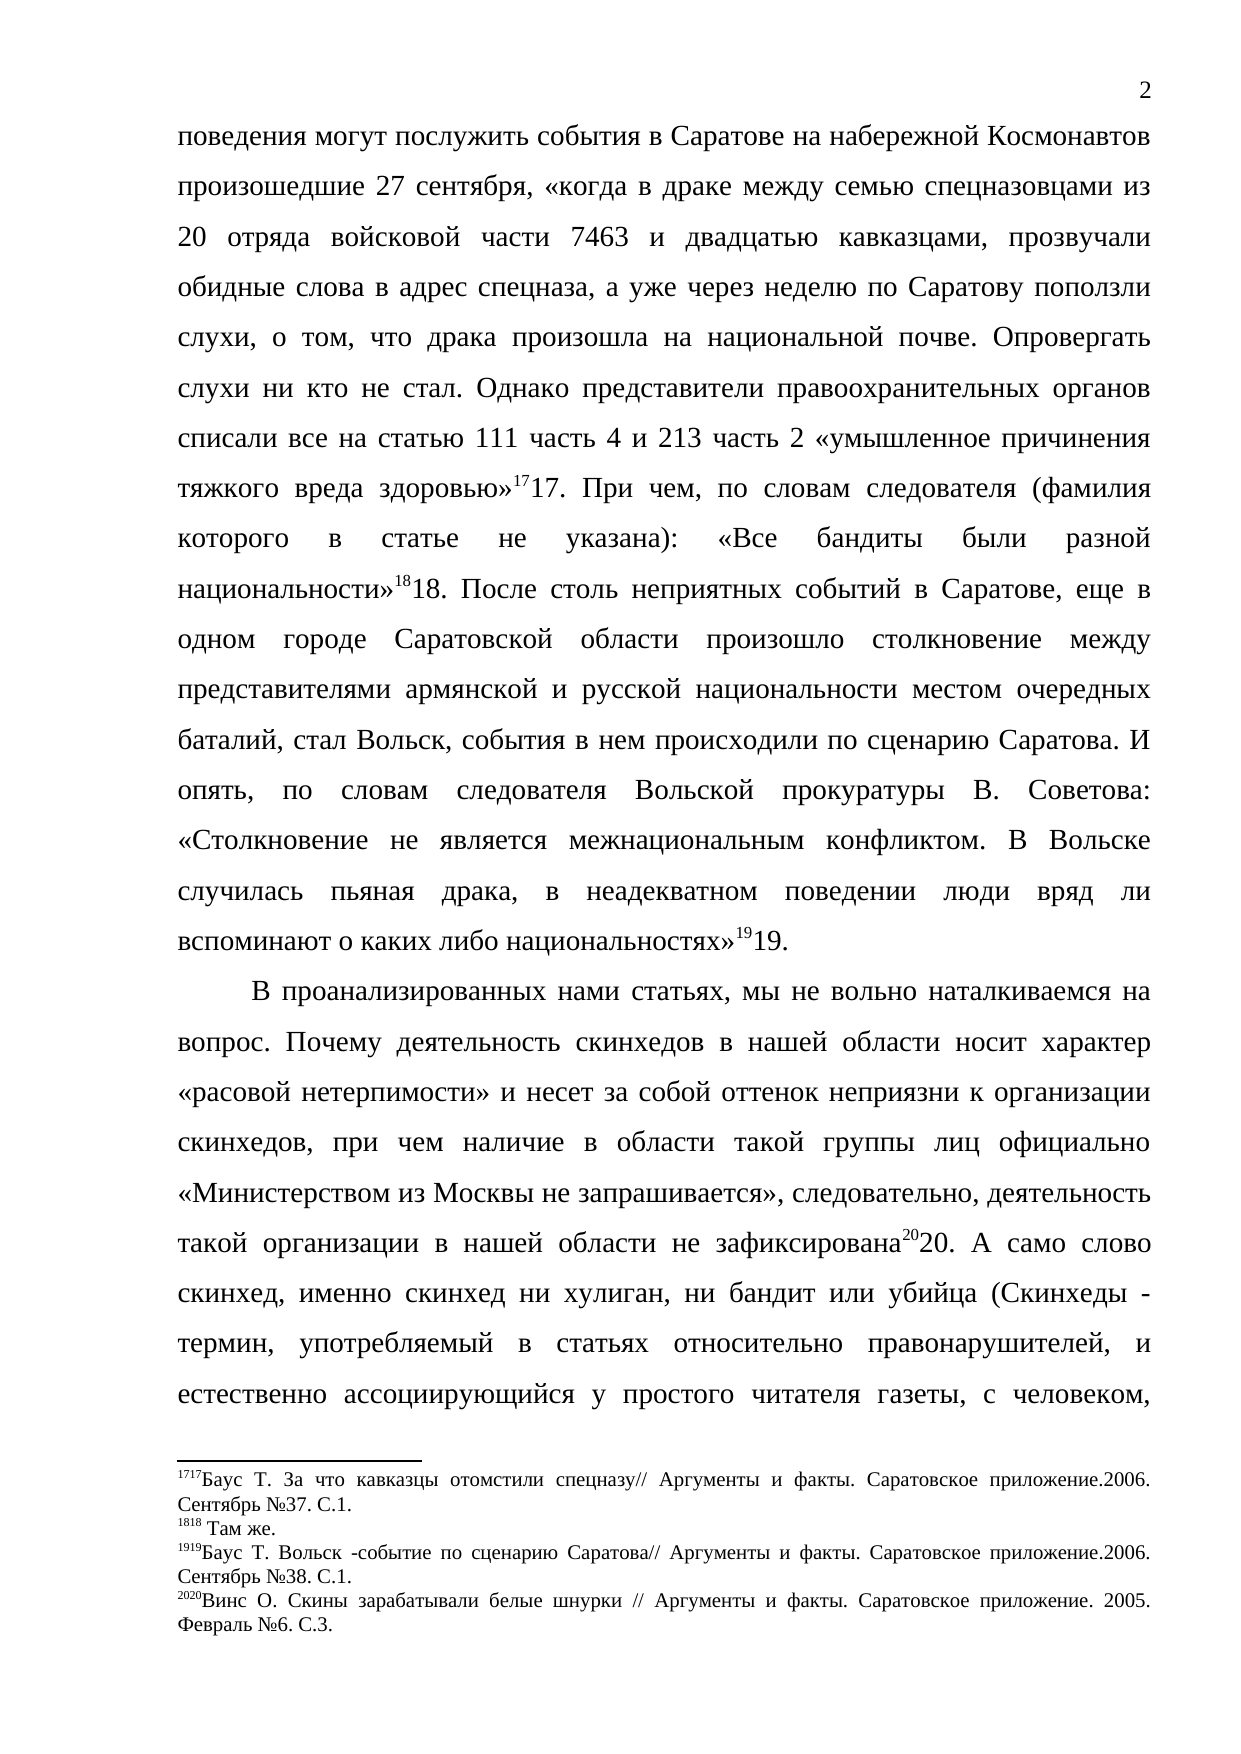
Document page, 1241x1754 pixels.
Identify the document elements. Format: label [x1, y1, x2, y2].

text [177, 973, 1152, 1409]
text [177, 118, 1152, 957]
